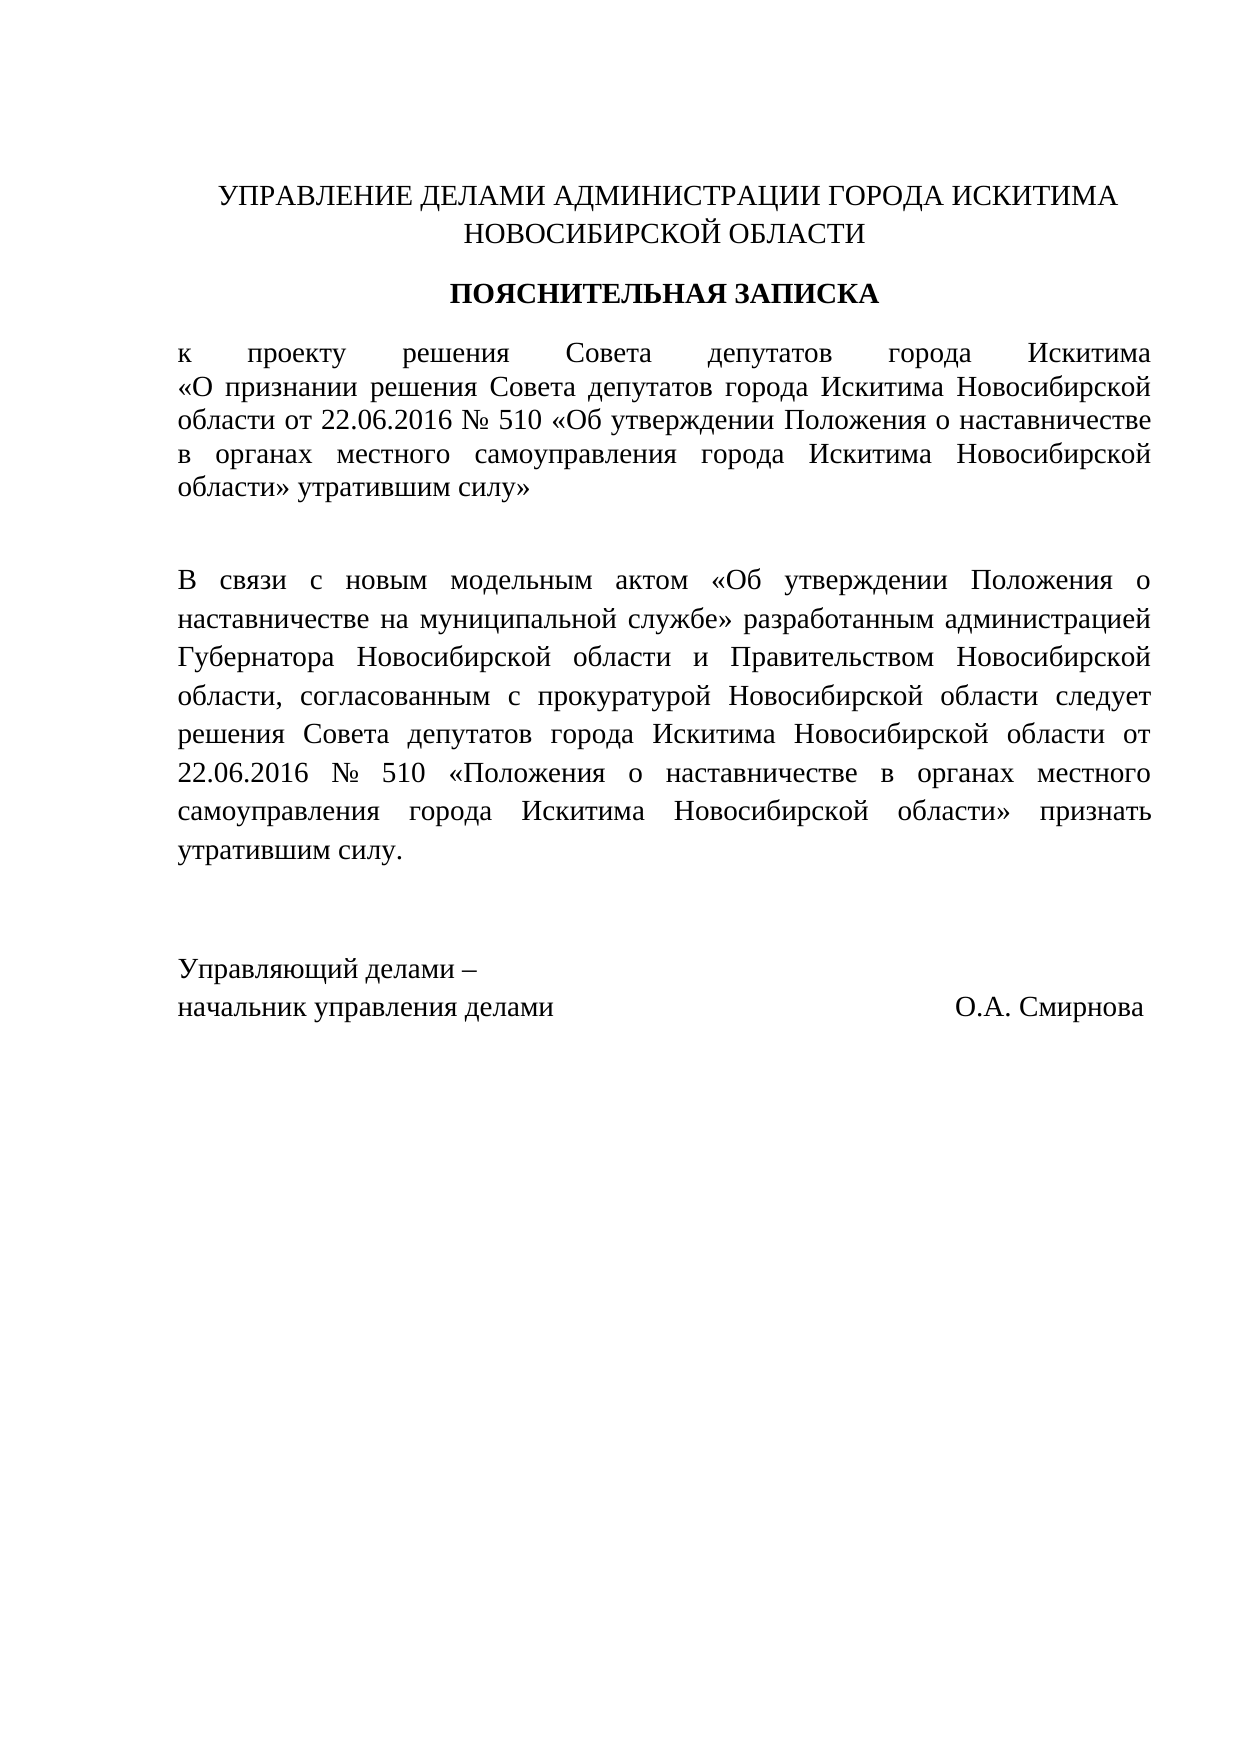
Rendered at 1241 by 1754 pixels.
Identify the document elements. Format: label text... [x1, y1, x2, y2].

text В связи с новым модельным актом «Об утверждении Положения о наставничестве на муниципальной службе» разработанным администрацией Губернатора Новосибирской области и Правительством Новосибирской области, согласованным с прокуратурой Новосибирской области следует решения Совета депутатов города Искитима Новосибирской области от 22.06.2016 № 510 «Положения о наставничестве в органах местного самоуправления города Искитима Новосибирской области» признать утратившим силу. [177, 562, 1152, 866]
text ПОЯСНИТЕЛЬНАЯ ЗАПИСКА [177, 276, 1152, 309]
text Управляющий делами – начальник управления делами О.А. Смирнова [177, 951, 1152, 1023]
text УПРАВЛЕНИЕ ДЕЛАМИ АДМИНИСТРАЦИИ ГОРОДА ИСКИТИМА НОВОСИБИРСКОЙ ОБЛАСТИ [177, 178, 1152, 250]
text к проекту решения Совета депутатов города Искитима «О признании решения Совета депутатов города Искитима Новосибирской области от 22.06.2016 № 510 «Об утверждении Положения о наставничестве в органах местного самоуправления города Искитима Новосибирской области» утратившим силу» [177, 335, 1152, 503]
